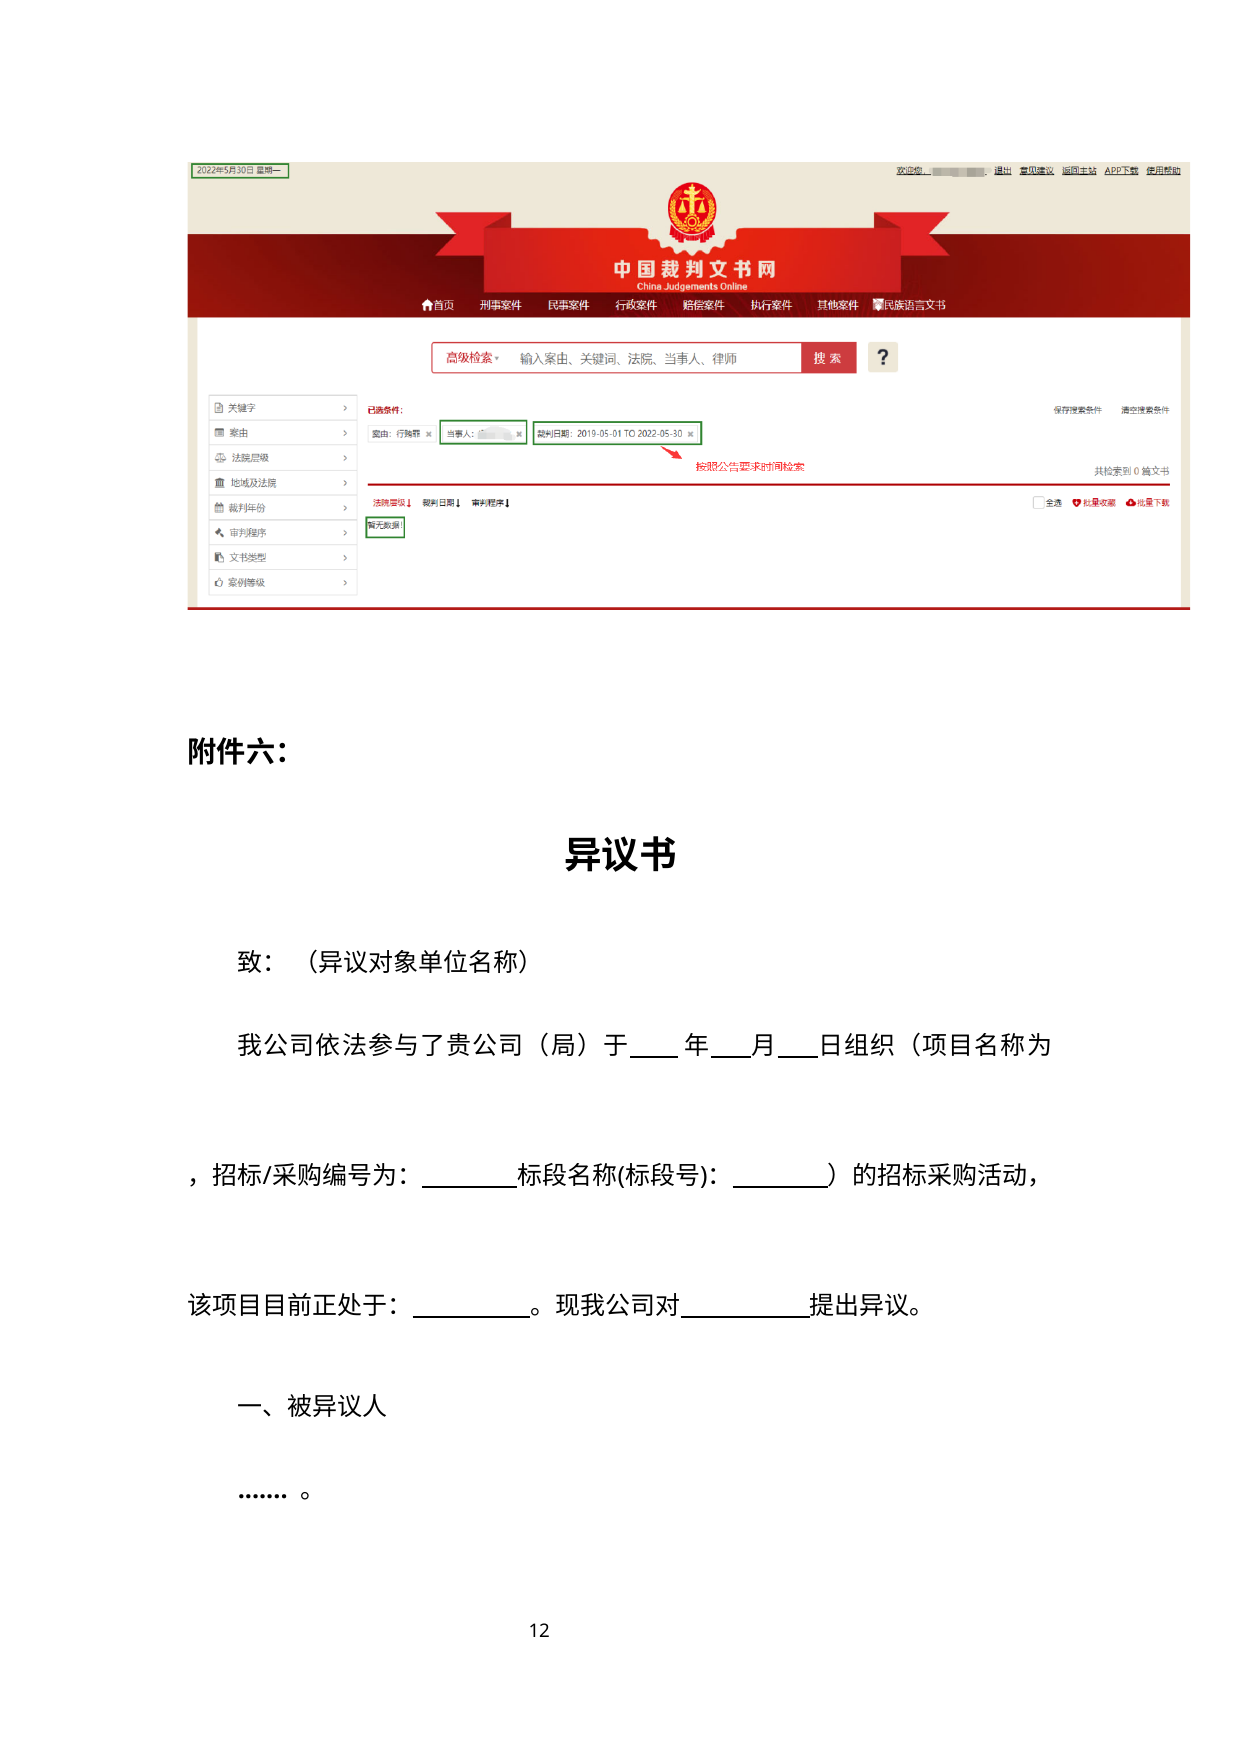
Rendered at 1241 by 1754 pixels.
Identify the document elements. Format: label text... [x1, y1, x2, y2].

list 异议书 [187, 819, 1053, 884]
text 一、被异议人 [187, 1372, 1053, 1437]
text 附件六： [187, 717, 1053, 782]
text 致： （异议对象单位名称） [187, 928, 1053, 993]
text ....... 。 [187, 1455, 1053, 1520]
text 我公司依法参与了贵公司（局）于 年 月 日组织（项目名称为 ，招标/采购编号为： 标段名称(标段号)： ）的招标采购活动，该项目目前正处于： 。现我公司对 提出异议。 [187, 1011, 1053, 1336]
picture [187, 162, 1191, 610]
